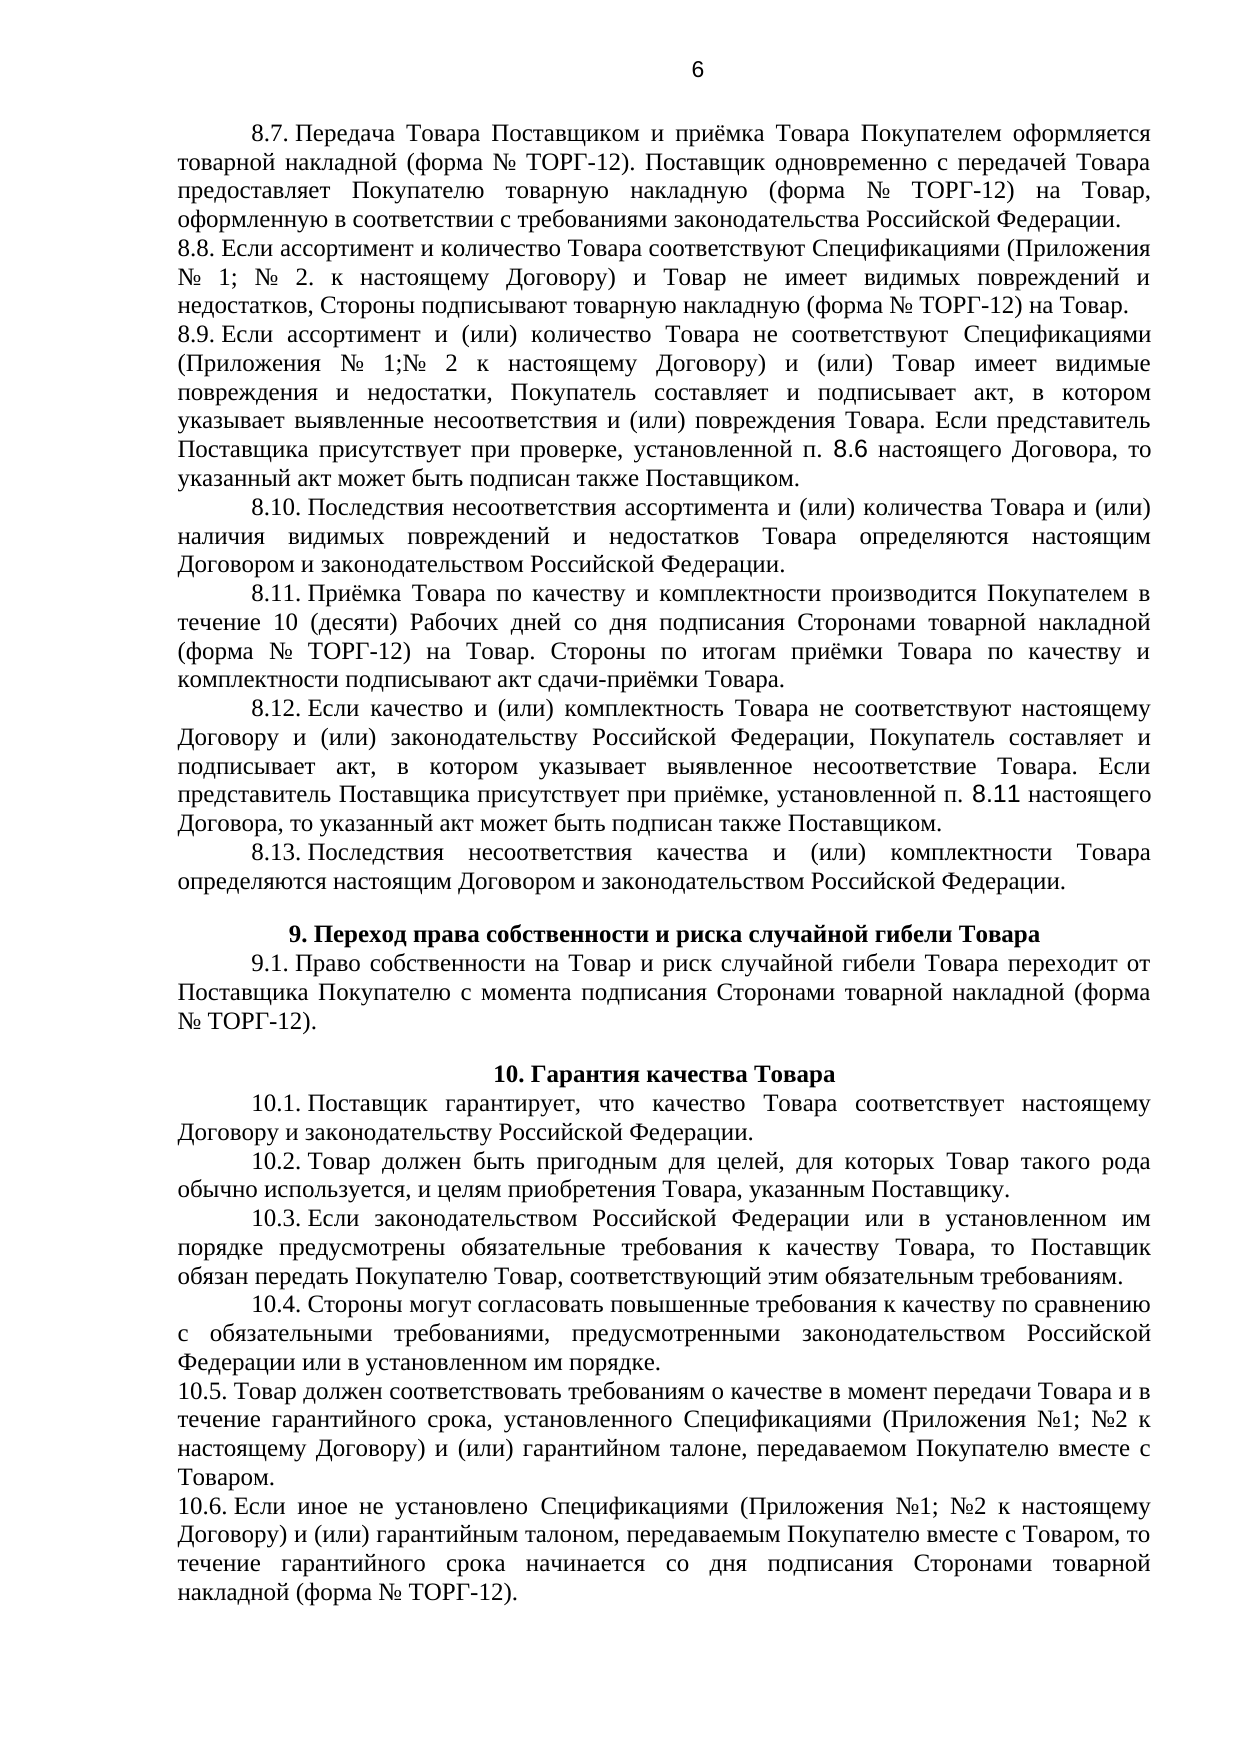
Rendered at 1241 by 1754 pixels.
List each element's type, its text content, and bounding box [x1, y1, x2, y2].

list Если ассортимент и (или) количество Товара не соответствуют Спецификациями (Приложения № 1;№ 2 к настоящему Договору) и (или) Товар имеет видимые повреждения и недостатки, Покупатель составляет и подписывает акт, в котором указывает выявленные несоответствия и (или) повреждения Товара. Если представитель Поставщика присутствует при проверке, установленной п. 8.6 настоящего Договора, то указанный акт может быть подписан также Поставщиком. [177, 319, 1152, 492]
list Гарантия качества Товара [177, 1059, 1152, 1088]
list Товар должен соответствовать требованиям о качестве в момент передачи Товара и в течение гарантийного срока, установленного Спецификациями (Приложения №1; №2 к настоящему Договору) и (или) гарантийном талоне, передаваемом Покупателю вместе с Товаром. [177, 1376, 1152, 1491]
list Если иное не установлено Спецификациями (Приложения №1; №2 к настоящему Договору) и (или) гарантийным талоном, передаваемым Покупателю вместе с Товаром, то течение гарантийного срока начинается со дня подписания Сторонами товарной накладной (форма № ТОРГ-12). [177, 1491, 1152, 1606]
list Если качество и (или) комплектность Товара не соответствуют настоящему Договору и (или) законодательству Российской Федерации, Покупатель составляет и подписывает акт, в котором указывает выявленное несоответствие Товара. Если представитель Поставщика присутствует при приёмке, установленной п. 8.11 настоящего Договора, то указанный акт может быть подписан также Поставщиком. [177, 693, 1152, 837]
list Поставщик гарантирует, что качество Товара соответствует настоящему Договору и законодательству Российской Федерации. [177, 1088, 1152, 1146]
list Передача Товара Поставщиком и приёмка Товара Покупателем оформляется товарной накладной (форма № ТОРГ-12). Поставщик одновременно с передачей Товара предоставляет Покупателю товарную накладную (форма № ТОРГ-12) на Товар, оформленную в соответствии с требованиями законодательства Российской Федерации. [177, 118, 1152, 233]
list Последствия несоответствия качества и (или) комплектности Товара определяются настоящим Договором и законодательством Российской Федерации. [177, 837, 1152, 894]
list Переход права собственности и риска случайной гибели Товара [177, 919, 1152, 948]
list Товар должен быть пригодным для целей, для которых Товар такого рода обычно используется, и целям приобретения Товара, указанным Поставщику. [177, 1146, 1152, 1203]
list Приёмка Товара по качеству и комплектности производится Покупателем в течение 10 (десяти) Рабочих дней со дня подписания Сторонами товарной накладной (форма № ТОРГ-12) на Товар. Стороны по итогам приёмки Товара по качеству и комплектности подписывают акт сдачи-приёмки Товара. [177, 578, 1152, 693]
list Последствия несоответствия ассортимента и (или) количества Товара и (или) наличия видимых повреждений и недостатков Товара определяются настоящим Договором и законодательством Российской Федерации. [177, 492, 1152, 578]
list Если законодательством Российской Федерации или в установленном им порядке предусмотрены обязательные требования к качеству Товара, то Поставщик обязан передать Покупателю Товар, соответствующий этим обязательным требованиям. [177, 1203, 1152, 1289]
list Стороны могут согласовать повышенные требования к качеству по сравнению с обязательными требованиями, предусмотренными законодательством Российской Федерации или в установленном им порядке. [177, 1289, 1152, 1376]
list Если ассортимент и количество Товара соответствуют Спецификациями (Приложения № 1; № 2. к настоящему Договору) и Товар не имеет видимых повреждений и недостатков, Стороны подписывают товарную накладную (форма № ТОРГ-12) на Товар. [177, 233, 1152, 319]
list Право собственности на Товар и риск случайной гибели Товара переходит от Поставщика Покупателю с момента подписания Сторонами товарной накладной (форма № ТОРГ-12). [177, 948, 1152, 1034]
